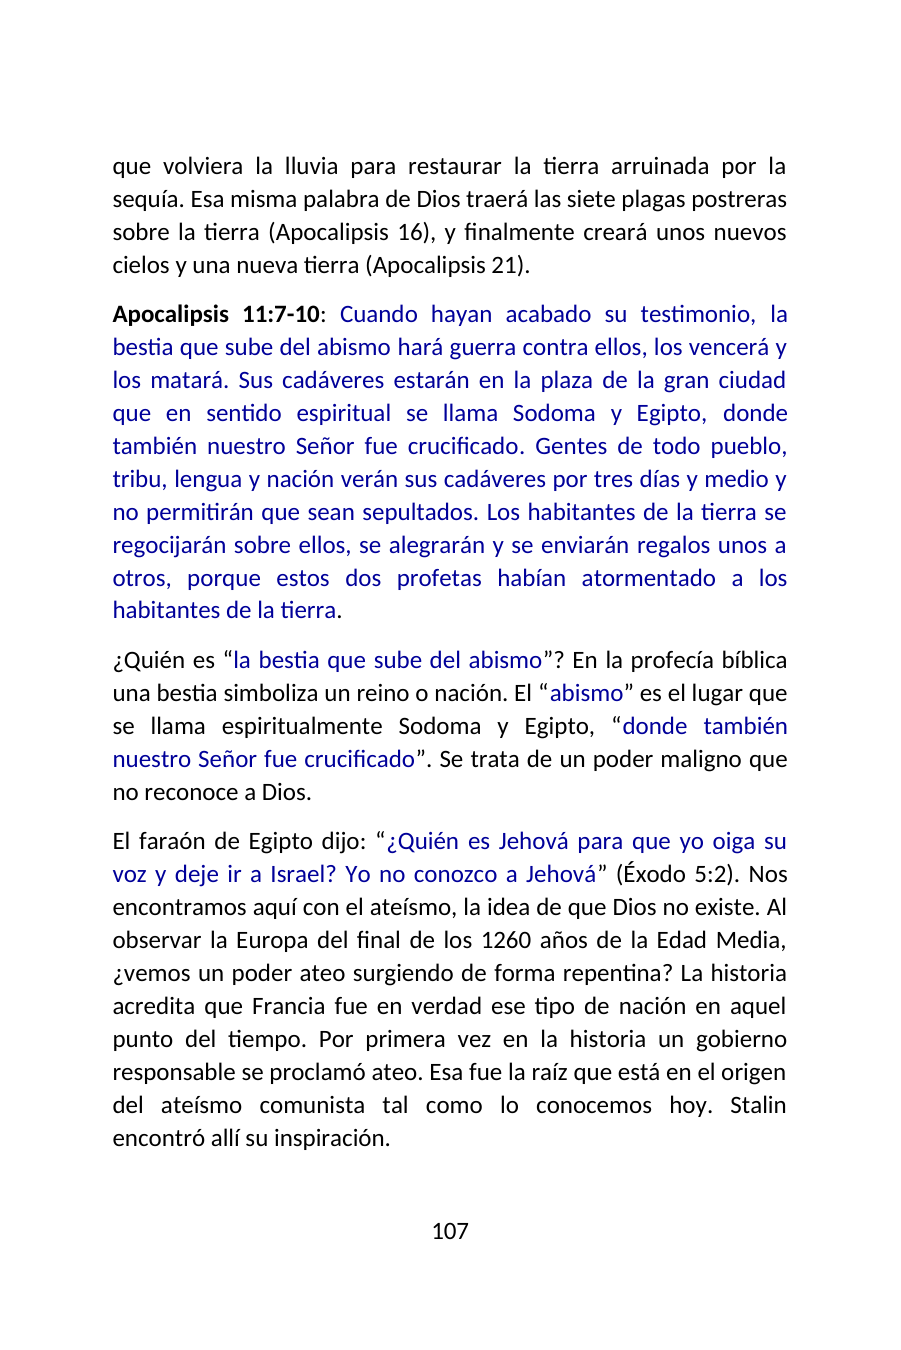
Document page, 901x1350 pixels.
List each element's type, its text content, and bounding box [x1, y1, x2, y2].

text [112, 150, 788, 279]
text ¿Quién es “la bestia que sube del abismo”? En la profecía bíblica una bestia simboliza un reino o nación. El “abismo” es el lugar que se llama espiritualmente Sodoma y Egipto, “donde también nuestro Señor fue crucificado”. Se trata de un poder maligno que no reconoce a Dios. [112, 644, 788, 806]
text Apocalipsis 11:7-10: Cuando hayan acabado su testimonio, la bestia que sube del abismo hará guerra contra ellos, los vencerá y los matará. Sus cadáveres estarán en la plaza de la gran ciudad que en sentido espiritual se llama Sodoma y Egipto, donde también nuestro Señor fue crucificado. Gentes de todo pueblo, tribu, lengua y nación verán sus cadáveres por tres días y medio y no permitirán que sean sepultados. Los habitantes de la tierra se regocijarán sobre ellos, se alegrarán y se enviarán regalos unos a otros, porque estos dos profetas habían atormentado a los habitantes de la tierra. [112, 298, 788, 625]
text El faraón de Egipto dijo: “¿Quién es Jehová para que yo oiga su voz y deje ir a Israel? Yo no conozco a Jehová” (Éxodo 5:2). Nos encontramos aquí con el ateísmo, la idea de que Dios no existe. Al observar la Europa del final de los 1260 años de la Edad Media, ¿vemos un poder ateo surgiendo de forma repentina? La historia acredita que Francia fue en verdad ese tipo de nación en aquel punto del tiempo. Por primera vez en la historia un gobierno responsable se proclamó ateo. Esa fue la raíz que está en el origen del ateísmo comunista tal como lo conocemos hoy. Stalin encontró allí su inspiración. [112, 825, 788, 1152]
